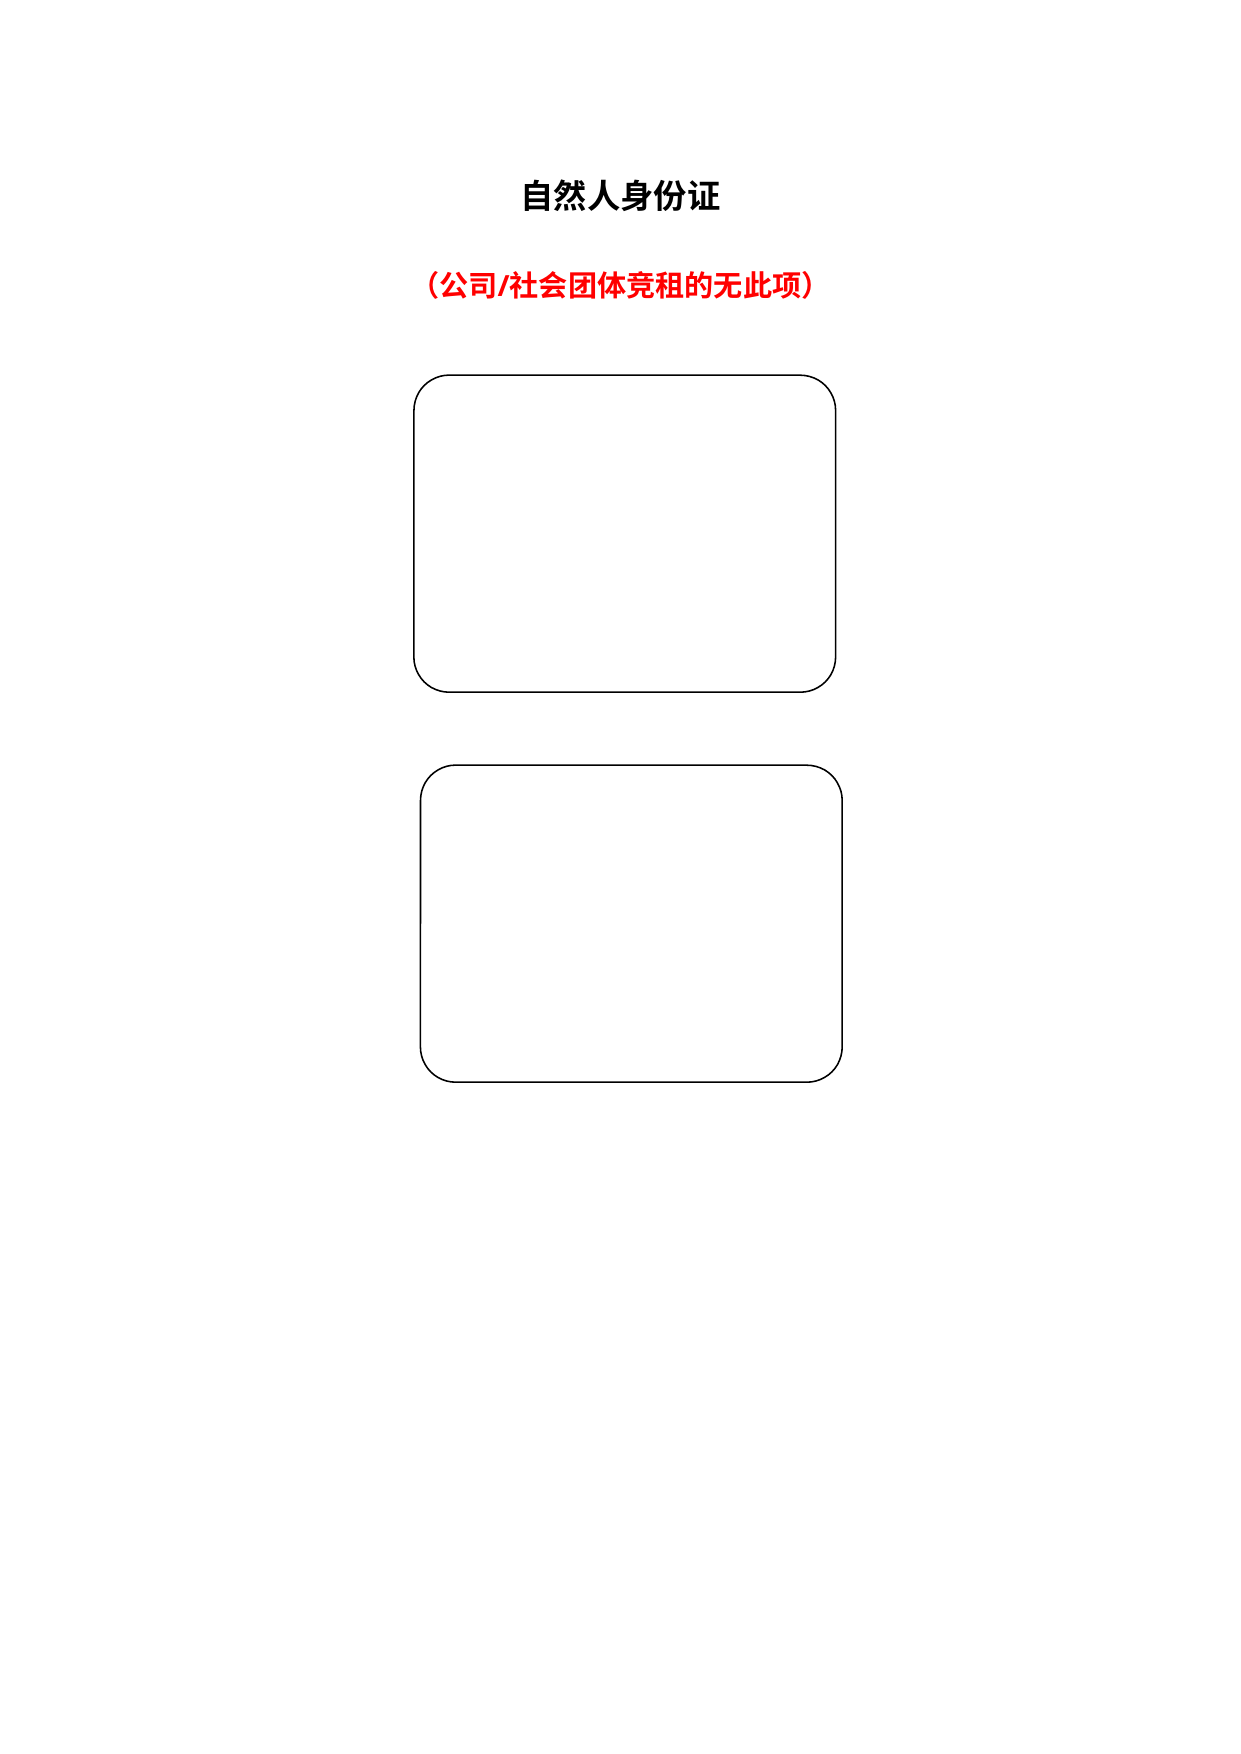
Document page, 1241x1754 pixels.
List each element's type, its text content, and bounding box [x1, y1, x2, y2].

list 自然人身份证 [187, 162, 1053, 227]
subtitle （公司/社会团体竞租的无此项） [187, 251, 1053, 316]
